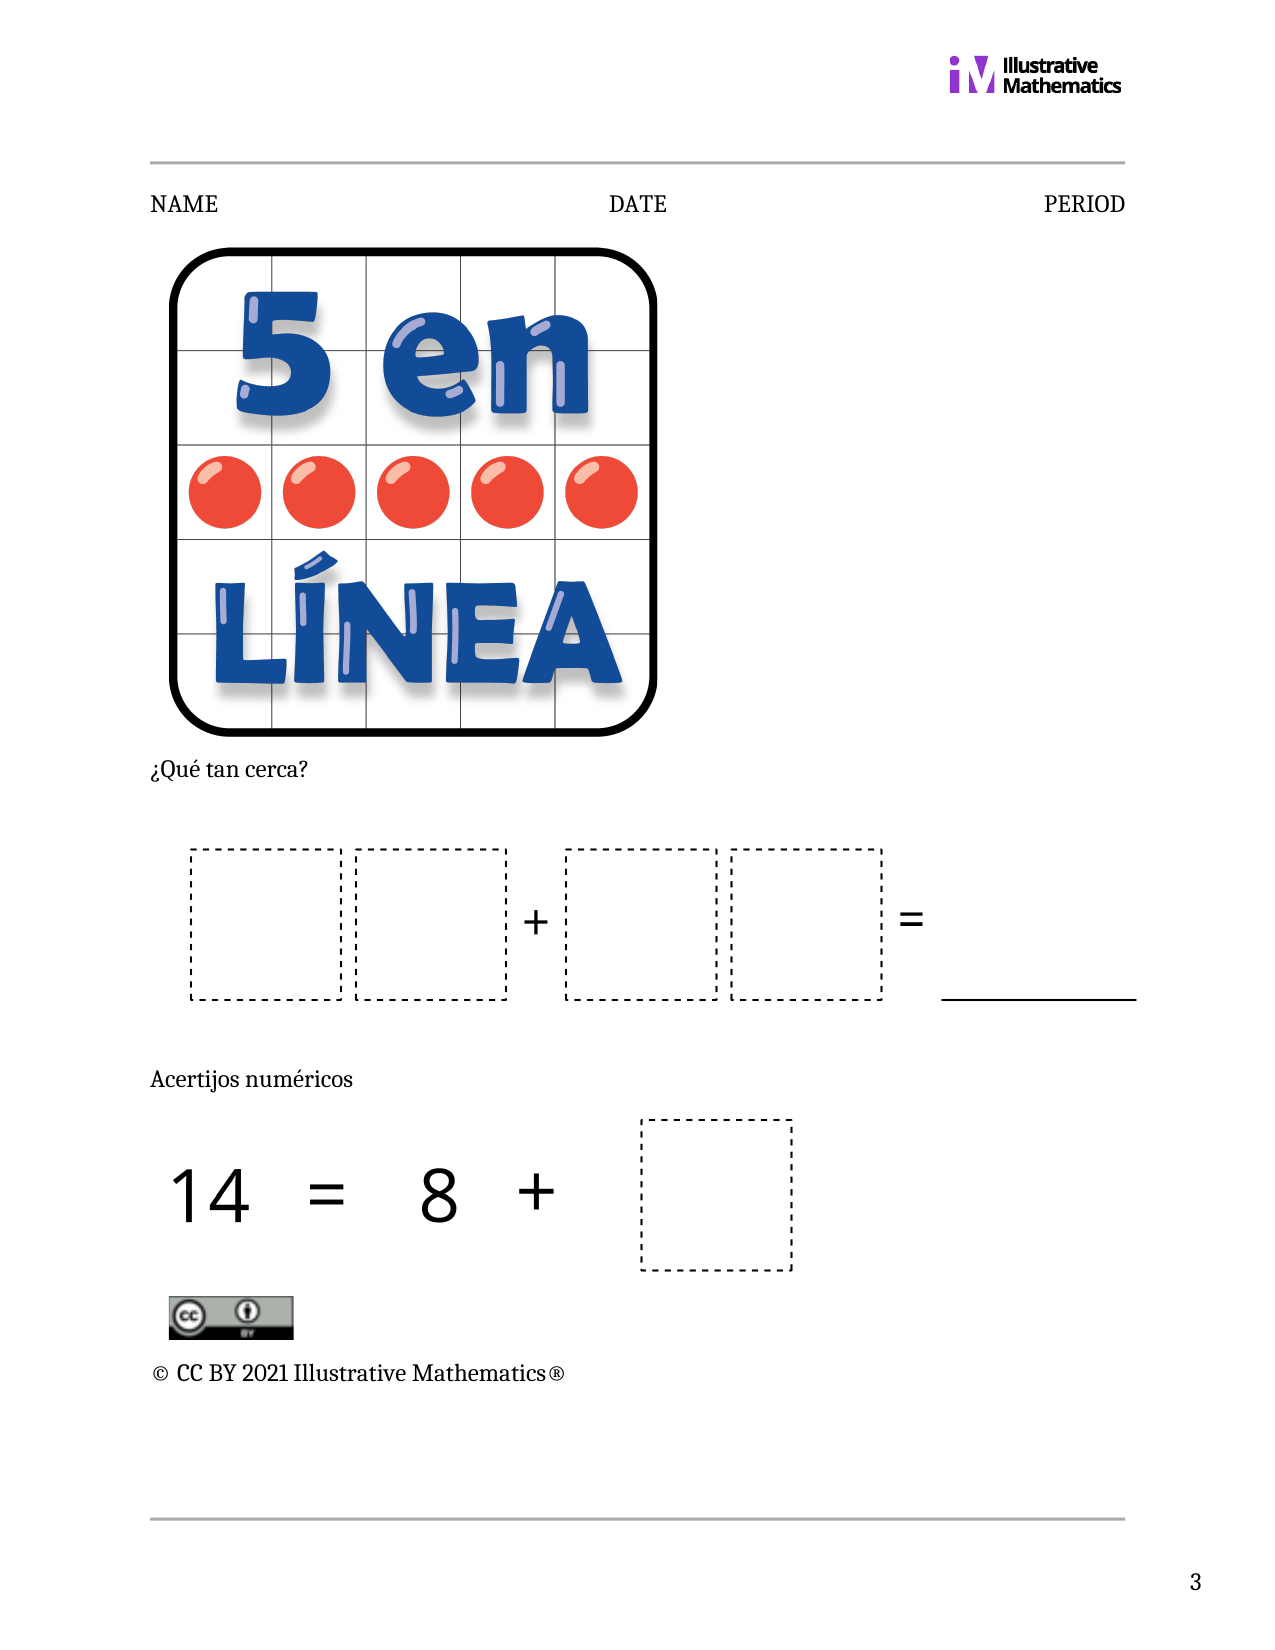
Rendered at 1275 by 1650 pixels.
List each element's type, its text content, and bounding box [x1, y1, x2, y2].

picture [168, 1296, 294, 1340]
picture [168, 247, 658, 737]
text ¿Qué tan cerca? [150, 755, 1125, 784]
picture [168, 1112, 844, 1278]
picture [949, 55, 1121, 93]
text © CC BY 2021 Illustrative Mathematics® [150, 1359, 1125, 1387]
picture [168, 802, 1144, 1047]
text Acertijos numéricos [150, 1065, 1125, 1094]
